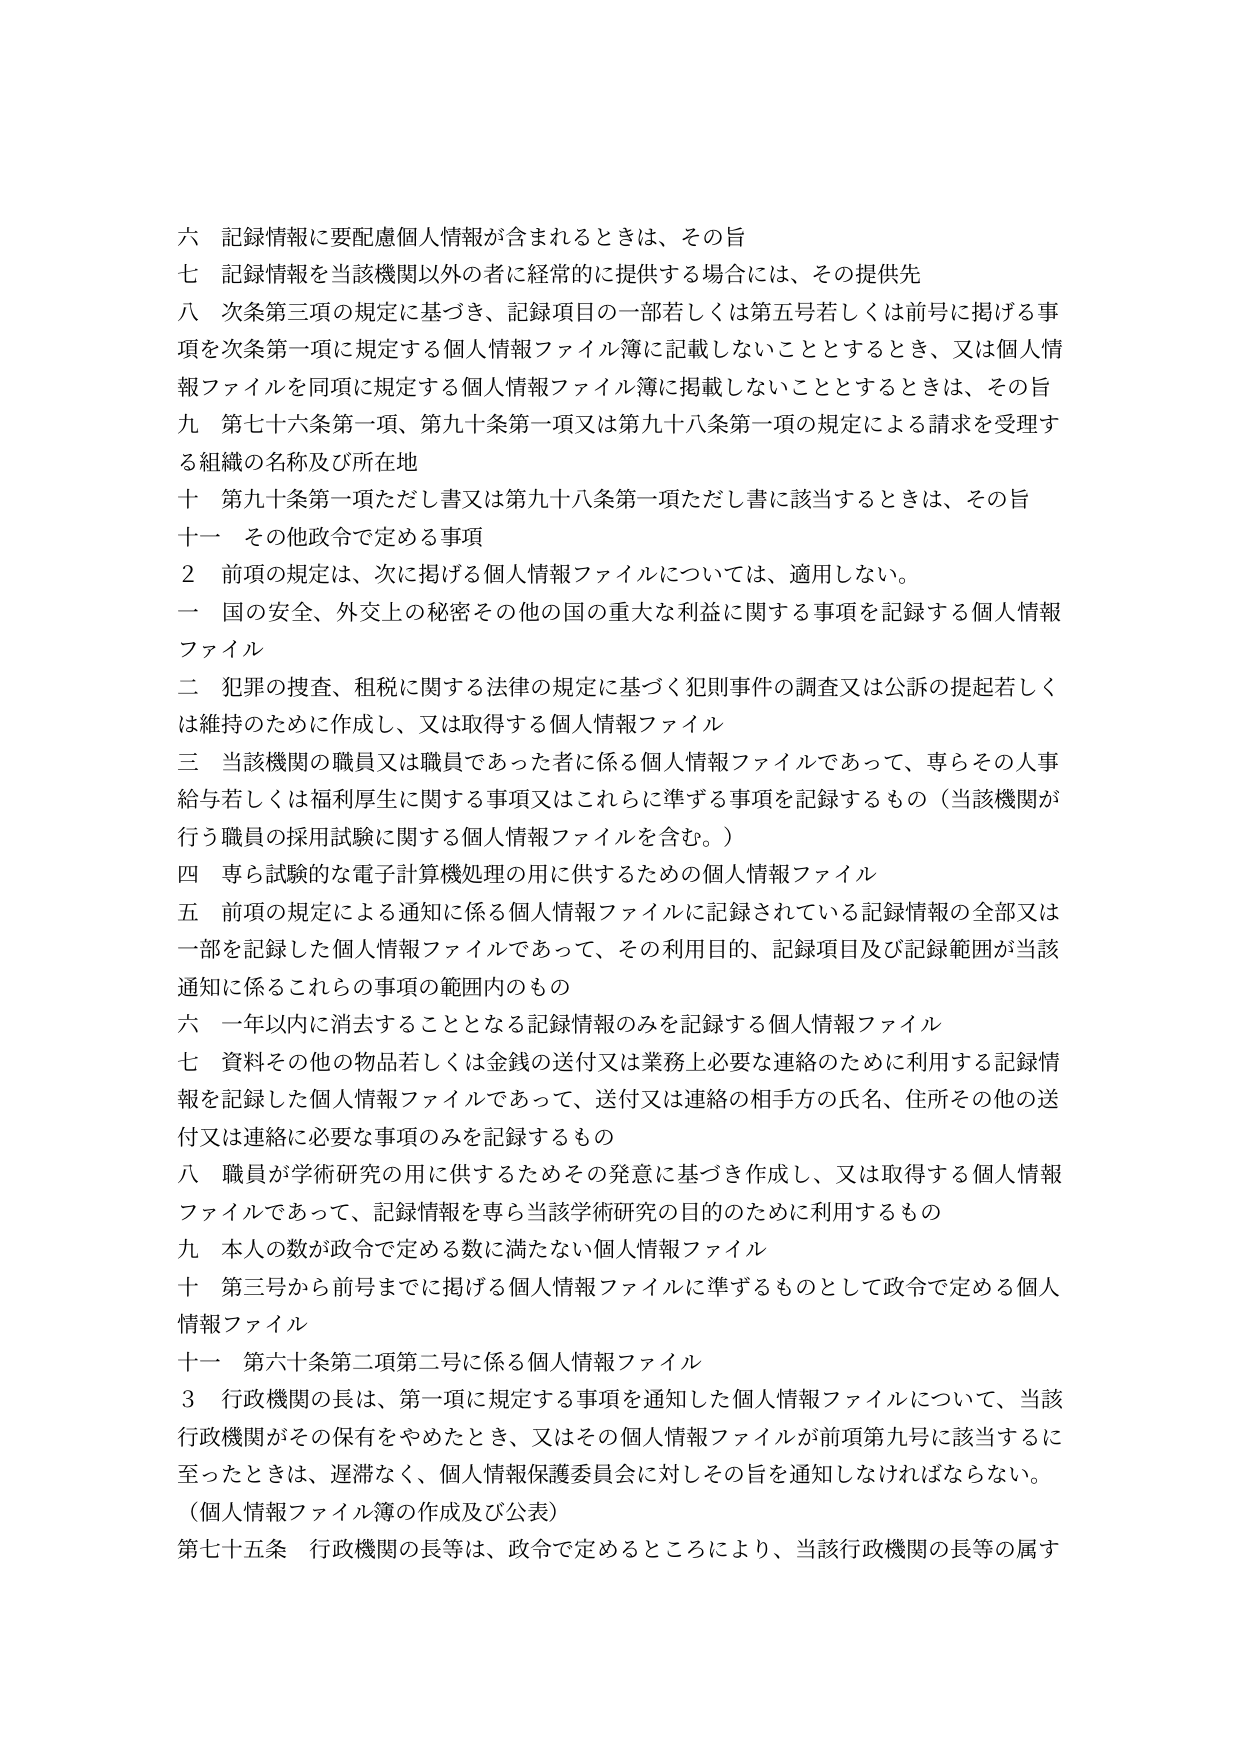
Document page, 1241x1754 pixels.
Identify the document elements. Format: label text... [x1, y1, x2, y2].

text 九 第七十六条第一項、第九十条第一項又は第九十八条第一項の規定による請求を受理する組織の名称及び所在地 [177, 404, 1063, 479]
text 六 記録情報に要配慮個人情報が含まれるときは、その旨 [177, 217, 1063, 254]
text ３ 行政機関の長は、第一項に規定する事項を通知した個人情報ファイルについて、当該行政機関がその保有をやめたとき、又はその個人情報ファイルが前項第九号に該当するに至ったときは、遅滞なく、個人情報保護委員会に対しその旨を通知しなければならない。 [177, 1379, 1063, 1492]
text 十 第三号から前号までに掲げる個人情報ファイルに準ずるものとして政令で定める個人情報ファイル [177, 1267, 1063, 1342]
text 六 一年以内に消去することとなる記録情報のみを記録する個人情報ファイル [177, 1004, 1063, 1042]
text 四 専ら試験的な電子計算機処理の用に供するための個人情報ファイル [177, 854, 1063, 892]
text 五 前項の規定による通知に係る個人情報ファイルに記録されている記録情報の全部又は一部を記録した個人情報ファイルであって、その利用目的、記録項目及び記録範囲が当該通知に係るこれらの事項の範囲内のもの [177, 892, 1063, 1004]
text 一 国の安全、外交上の秘密その他の国の重大な利益に関する事項を記録する個人情報ファイル [177, 592, 1063, 667]
text 七 記録情報を当該機関以外の者に経常的に提供する場合には、その提供先 [177, 254, 1063, 292]
text 二 犯罪の捜査、租税に関する法律の規定に基づく犯則事件の調査又は公訴の提起若しくは維持のために作成し、又は取得する個人情報ファイル [177, 667, 1063, 742]
text 十一 その他政令で定める事項 [177, 517, 1063, 554]
text 九 本人の数が政令で定める数に満たない個人情報ファイル [177, 1229, 1063, 1267]
text 七 資料その他の物品若しくは金銭の送付又は業務上必要な連絡のために利用する記録情報を記録した個人情報ファイルであって、送付又は連絡の相手方の氏名、住所その他の送付又は連絡に必要な事項のみを記録するもの [177, 1042, 1063, 1154]
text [177, 1529, 1063, 1567]
text 八 職員が学術研究の用に供するためその発意に基づき作成し、又は取得する個人情報ファイルであって、記録情報を専ら当該学術研究の目的のために利用するもの [177, 1154, 1063, 1229]
text 十 第九十条第一項ただし書又は第九十八条第一項ただし書に該当するときは、その旨 [177, 479, 1063, 517]
text 十一 第六十条第二項第二号に係る個人情報ファイル [177, 1342, 1063, 1379]
text 八 次条第三項の規定に基づき、記録項目の一部若しくは第五号若しくは前号に掲げる事項を次条第一項に規定する個人情報ファイル簿に記載しないこととするとき、又は個人情報ファイルを同項に規定する個人情報ファイル簿に掲載しないこととするときは、その旨 [177, 292, 1063, 404]
text 三 当該機関の職員又は職員であった者に係る個人情報ファイルであって、専らその人事、給与若しくは福利厚生に関する事項又はこれらに準ずる事項を記録するもの（当該機関が行う職員の採用試験に関する個人情報ファイルを含む。） [177, 742, 1063, 854]
text ２ 前項の規定は、次に掲げる個人情報ファイルについては、適用しない。 [177, 554, 1063, 592]
text （個人情報ファイル簿の作成及び公表） [177, 1492, 1063, 1529]
